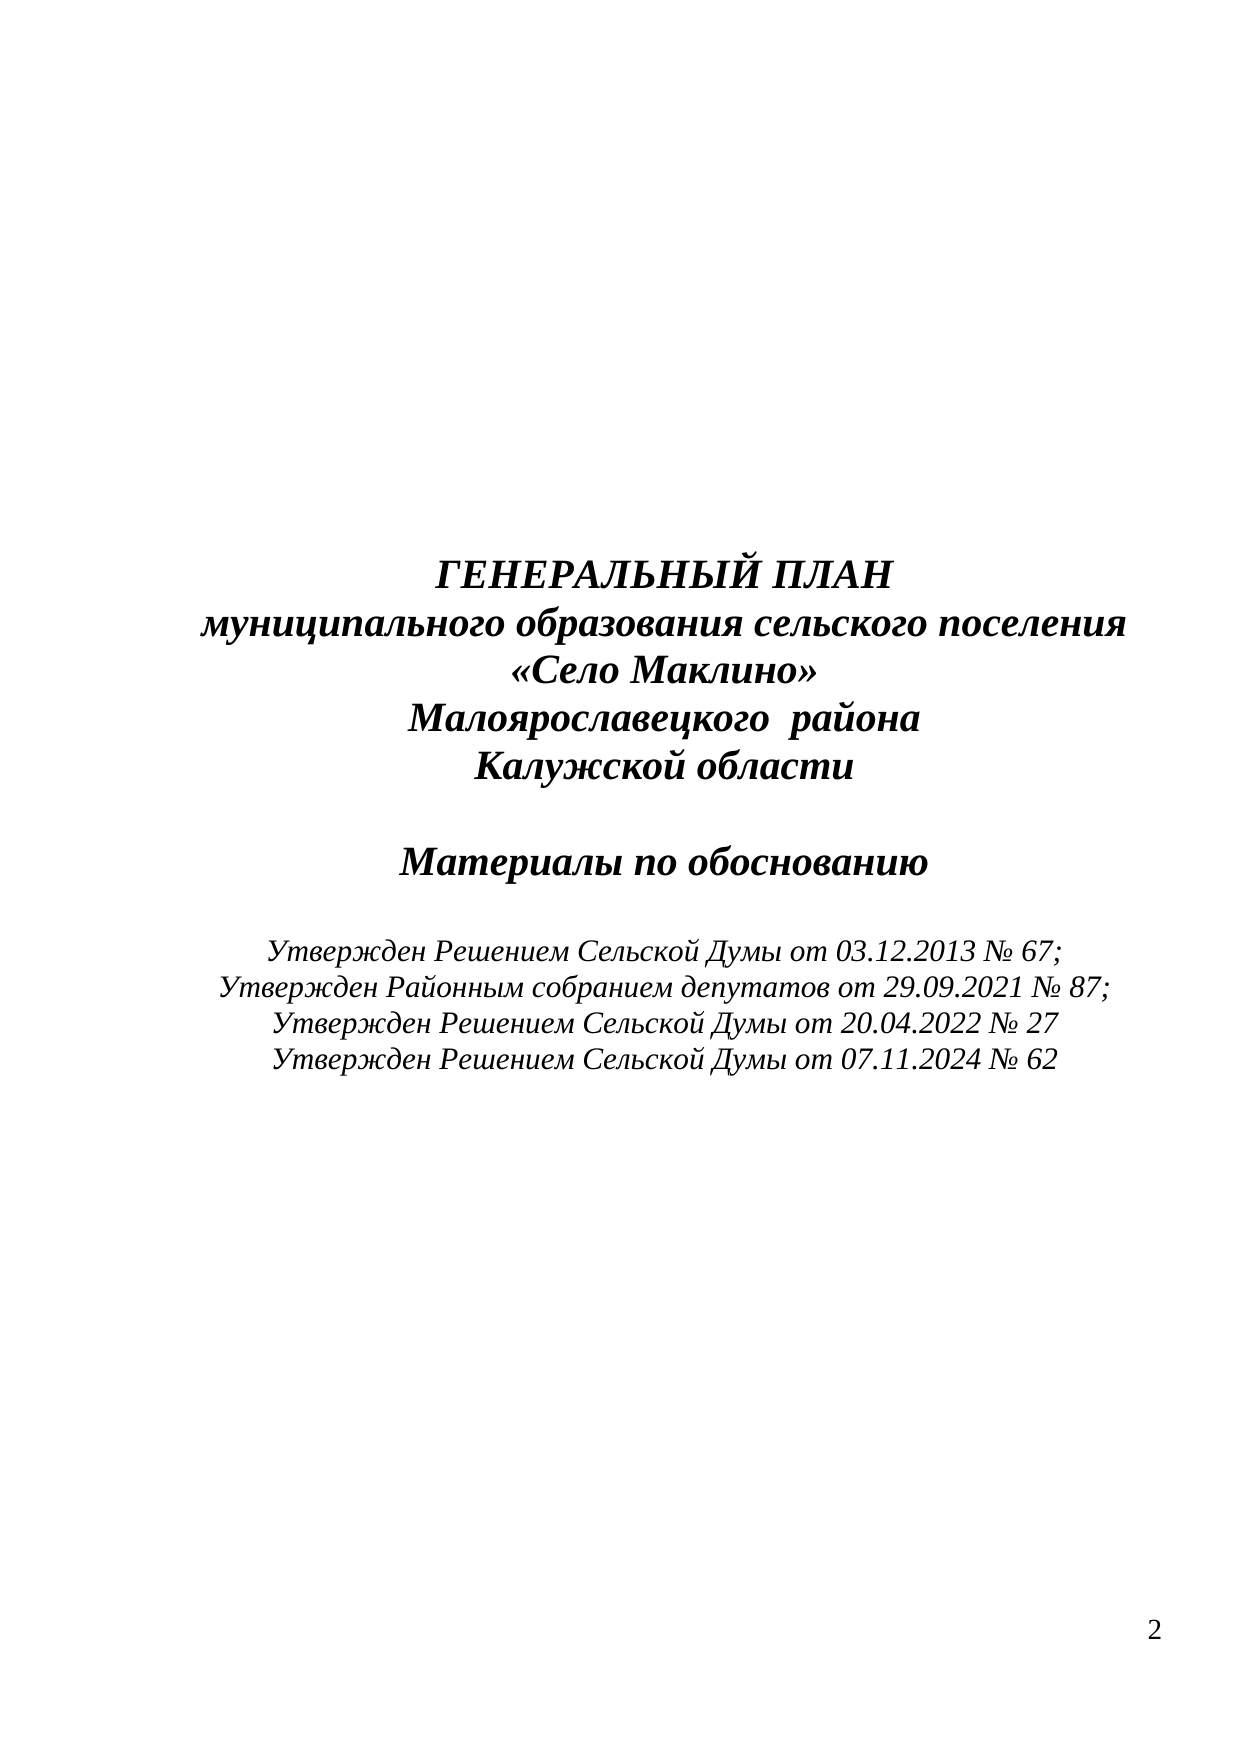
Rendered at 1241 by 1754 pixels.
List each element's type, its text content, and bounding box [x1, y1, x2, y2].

text Утвержден Решением Сельской Думы от 07.11.2024 № 62 [166, 1040, 1162, 1076]
text Утвержден Районным собранием депутатов от 29.09.2021 № 87; [166, 968, 1162, 1004]
text «Село Маклино» [166, 645, 1162, 693]
text Малоярославецкого района [166, 693, 1162, 741]
text ГЕНЕРАЛЬНЫЙ ПЛАН [166, 549, 1162, 597]
text Утвержден Решением Сельской Думы от 03.12.2013 № 67; [166, 932, 1162, 968]
text Материалы по обоснованию [166, 837, 1162, 884]
text муниципального образования сельского поселения [166, 597, 1162, 645]
text Утвержден Решением Сельской Думы от 20.04.2022 № 27 [166, 1004, 1162, 1040]
text Калужской области [166, 741, 1162, 789]
